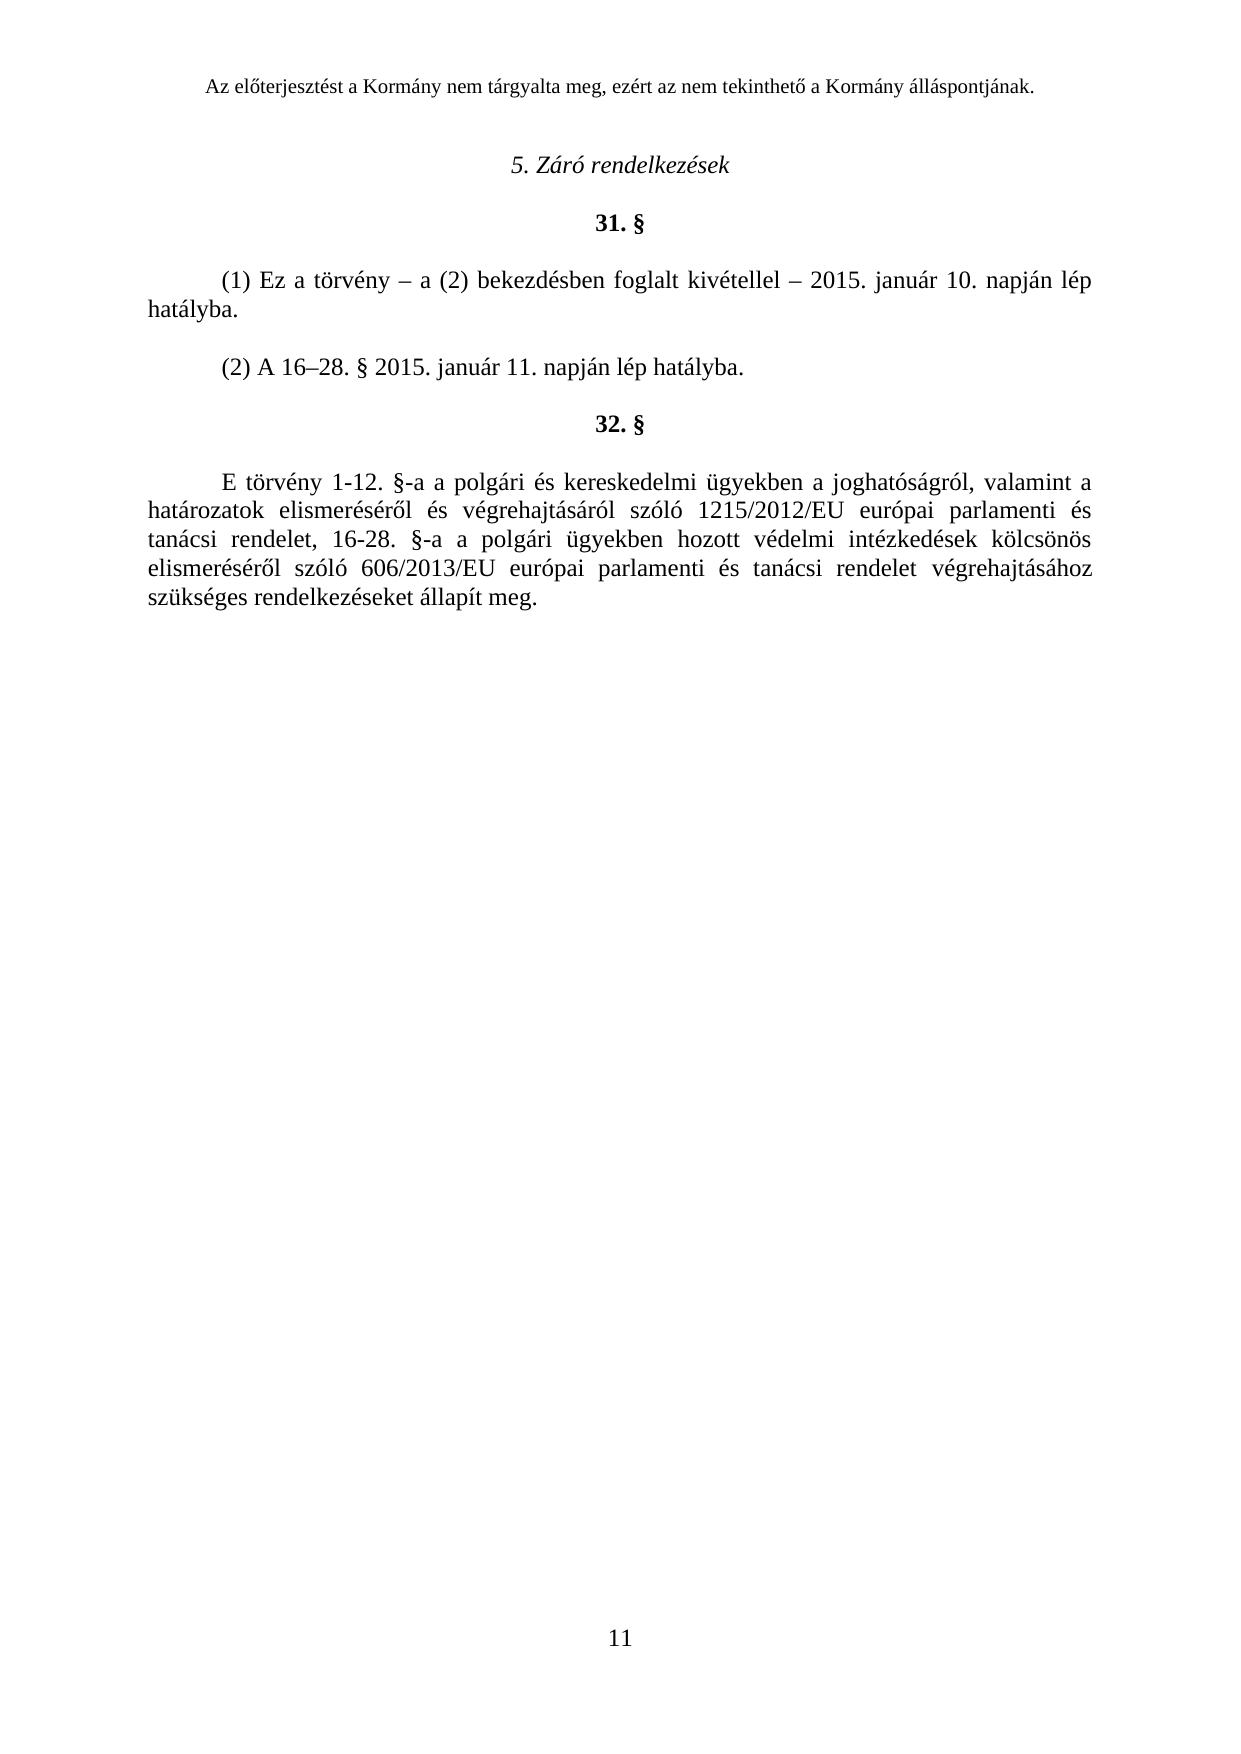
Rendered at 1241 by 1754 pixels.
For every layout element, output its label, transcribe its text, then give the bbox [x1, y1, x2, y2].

text 5. Záró rendelkezések [148, 151, 1093, 179]
text 32. § [148, 409, 1093, 438]
text E törvény 1-12. §-a a polgári és kereskedelmi ügyekben a joghatóságról, valamint a határozatok elismeréséről és végrehajtásáról szóló 1215/2012/EU európai parlamenti és tanácsi rendelet, 16-28. §-a a polgári ügyekben hozott védelmi intézkedések kölcsönös elismeréséről szóló 606/2013/EU európai parlamenti és tanácsi rendelet végrehajtásához szükséges rendelkezéseket állapít meg. [148, 467, 1093, 611]
text 31. § [148, 208, 1093, 237]
text (2) A 16–28. § 2015. január 11. napján lép hatályba. [148, 352, 1093, 381]
text (1) Ez a törvény – a (2) bekezdésben foglalt kivétellel – 2015. január 10. napján lép hatályba. [148, 266, 1093, 323]
